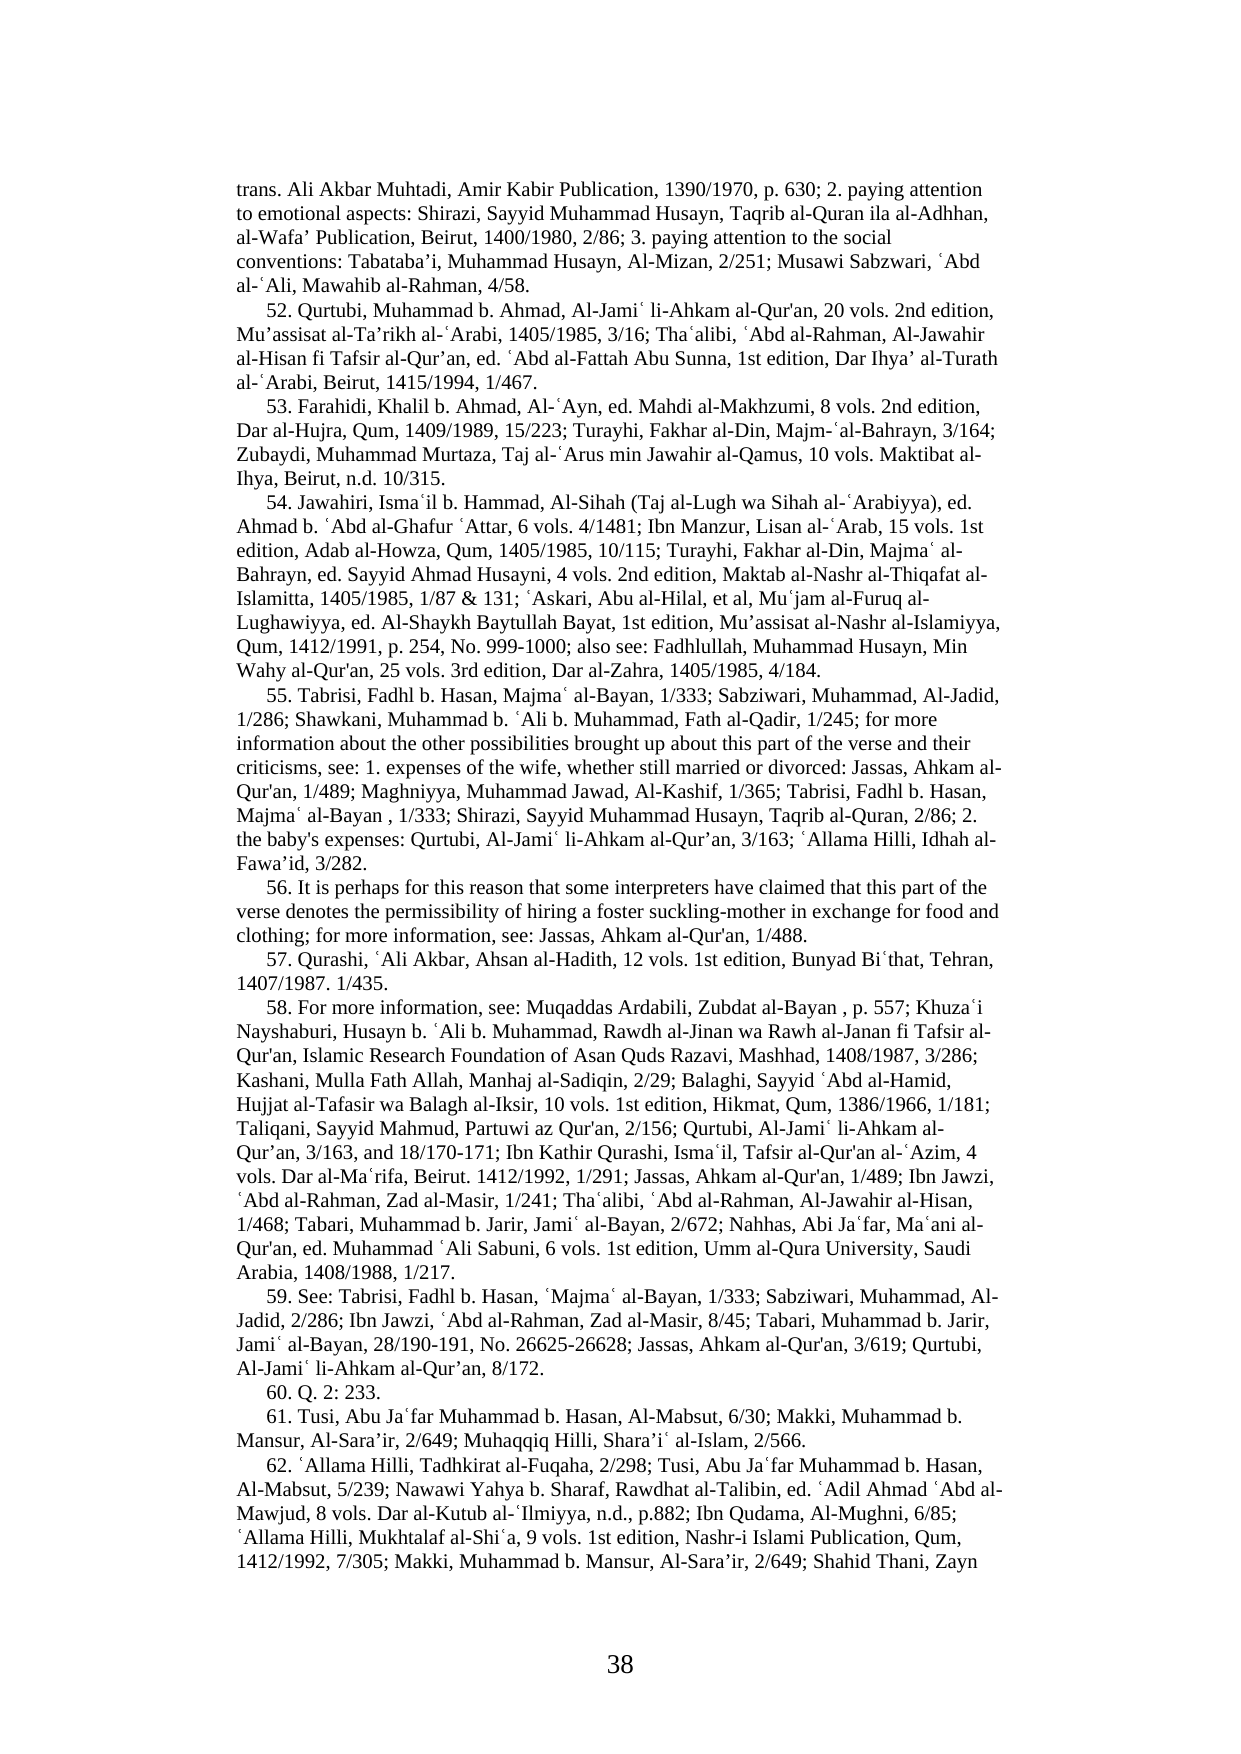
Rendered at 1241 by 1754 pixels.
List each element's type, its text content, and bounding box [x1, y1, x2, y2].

text 56. It is perhaps for this reason that some interpreters have claimed that this part of the verse denotes the permissibility of hiring a foster suckling-mother in exchange for food and clothing; for more information, see: Jassas, Ahkam al-Qur'an, 1/488. [236, 875, 1004, 947]
text 61. Tusi, Abu Jaʿfar Muhammad b. Hasan, Al-Mabsut, 6/30; Makki, Muhammad b. Mansur, Al-Sara’ir, 2/649; Muhaqqiq Hilli, Shara’iʿ al-Islam, 2/566. [236, 1404, 1004, 1452]
text 60. Q. 2: 233. [236, 1380, 1004, 1404]
text 52. Qurtubi, Muhammad b. Ahmad, Al-Jamiʿ li-Ahkam al-Qur'an, 20 vols. 2nd edition, Mu’assisat al-Ta’rikh al-ʿArabi, 1405/1985, 3/16; Thaʿalibi, ʿAbd al-Rahman, Al-Jawahir al-Hisan fi Tafsir al-Qur’an, ed. ʿAbd al-Fattah Abu Sunna, 1st edition, Dar Ihya’ al-Turath al-ʿArabi, Beirut, 1415/1994, 1/467. [236, 297, 1004, 394]
text 57. Qurashi, ʿAli Akbar, Ahsan al-Hadith, 12 vols. 1st edition, Bunyad Biʿthat, Tehran, 1407/1987. 1/435. [236, 947, 1004, 995]
text 53. Farahidi, Khalil b. Ahmad, Al-ʿAyn, ed. Mahdi al-Makhzumi, 8 vols. 2nd edition, Dar al-Hujra, Qum, 1409/1989, 15/223; Turayhi, Fakhar al-Din, Majm-ʿal-Bahrayn, 3/164; Zubaydi, Muhammad Murtaza, Taj al-ʿArus min Jawahir al-Qamus, 10 vols. Maktibat al-Ihya, Beirut, n.d. 10/315. [236, 394, 1004, 490]
text 58. For more information, see: Muqaddas Ardabili, Zubdat al-Bayan , p. 557; Khuzaʿi Nayshaburi, Husayn b. ʿAli b. Muhammad, Rawdh al-Jinan wa Rawh al-Janan fi Tafsir al-Qur'an, Islamic Research Foundation of Asan Quds Razavi, Mashhad, 1408/1987, 3/286; Kashani, Mulla Fath Allah, Manhaj al-Sadiqin, 2/29; Balaghi, Sayyid ʿAbd al-Hamid, Hujjat al-Tafasir wa Balagh al-Iksir, 10 vols. 1st edition, Hikmat, Qum, 1386/1966, 1/181; Taliqani, Sayyid Mahmud, Partuwi az Qur'an, 2/156; Qurtubi, Al-Jamiʿ li-Ahkam al-Qur’an, 3/163, and 18/170-171; Ibn Kathir Qurashi, Ismaʿil, Tafsir al-Qur'an al-ʿAzim, 4 vols. Dar al-Maʿrifa, Beirut. 1412/1992, 1/291; Jassas, Ahkam al-Qur'an, 1/489; Ibn Jawzi, ʿAbd al-Rahman, Zad al-Masir, 1/241; Thaʿalibi, ʿAbd al-Rahman, Al-Jawahir al-Hisan, 1/468; Tabari, Muhammad b. Jarir, Jamiʿ al-Bayan, 2/672; Nahhas, Abi Jaʿfar, Maʿani al-Qur'an, ed. Muhammad ʿAli Sabuni, 6 vols. 1st edition, Umm al-Qura University, Saudi Arabia, 1408/1988, 1/217. [236, 995, 1004, 1284]
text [236, 1452, 1004, 1573]
text 59. See: Tabrisi, Fadhl b. Hasan, ʿMajmaʿ al-Bayan, 1/333; Sabziwari, Muhammad, Al-Jadid, 2/286; Ibn Jawzi, ʿAbd al-Rahman, Zad al-Masir, 8/45; Tabari, Muhammad b. Jarir, Jamiʿ al-Bayan, 28/190-191, No. 26625-26628; Jassas, Ahkam al-Qur'an, 3/619; Qurtubi, Al-Jamiʿ li-Ahkam al-Qur’an, 8/172. [236, 1284, 1004, 1380]
text 54. Jawahiri, Ismaʿil b. Hammad, Al-Sihah (Taj al-Lugh wa Sihah al-ʿArabiyya), ed. Ahmad b. ʿAbd al-Ghafur ʿAttar, 6 vols. 4/1481; Ibn Manzur, Lisan al-ʿArab, 15 vols. 1st edition, Adab al-Howza, Qum, 1405/1985, 10/115; Turayhi, Fakhar al-Din, Majmaʿ al-Bahrayn, ed. Sayyid Ahmad Husayni, 4 vols. 2nd edition, Maktab al-Nashr al-Thiqafat al-Islamitta, 1405/1985, 1/87 & 131; ʿAskari, Abu al-Hilal, et al, Muʿjam al-Furuq al-Lughawiyya, ed. Al-Shaykh Baytullah Bayat, 1st edition, Mu’assisat al-Nashr al-Islamiyya, Qum, 1412/1991, p. 254, No. 999-1000; also see: Fadhlullah, Muhammad Husayn, Min Wahy al-Qur'an, 25 vols. 3rd edition, Dar al-Zahra, 1405/1985, 4/184. [236, 490, 1004, 682]
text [236, 177, 1004, 297]
text 55. Tabrisi, Fadhl b. Hasan, Majmaʿ al-Bayan, 1/333; Sabziwari, Muhammad, Al-Jadid, 1/286; Shawkani, Muhammad b. ʿAli b. Muhammad, Fath al-Qadir, 1/245; for more information about the other possibilities brought up about this part of the verse and their criticisms, see: 1. expenses of the wife, whether still married or divorced: Jassas, Ahkam al-Qur'an, 1/489; Maghniyya, Muhammad Jawad, Al-Kashif, 1/365; Tabrisi, Fadhl b. Hasan, Majmaʿ al-Bayan , 1/333; Shirazi, Sayyid Muhammad Husayn, Taqrib al-Quran, 2/86; 2. the baby's expenses: Qurtubi, Al-Jamiʿ li-Ahkam al-Qur’an, 3/163; ʿAllama Hilli, Idhah al-Fawa’id, 3/282. [236, 682, 1004, 875]
